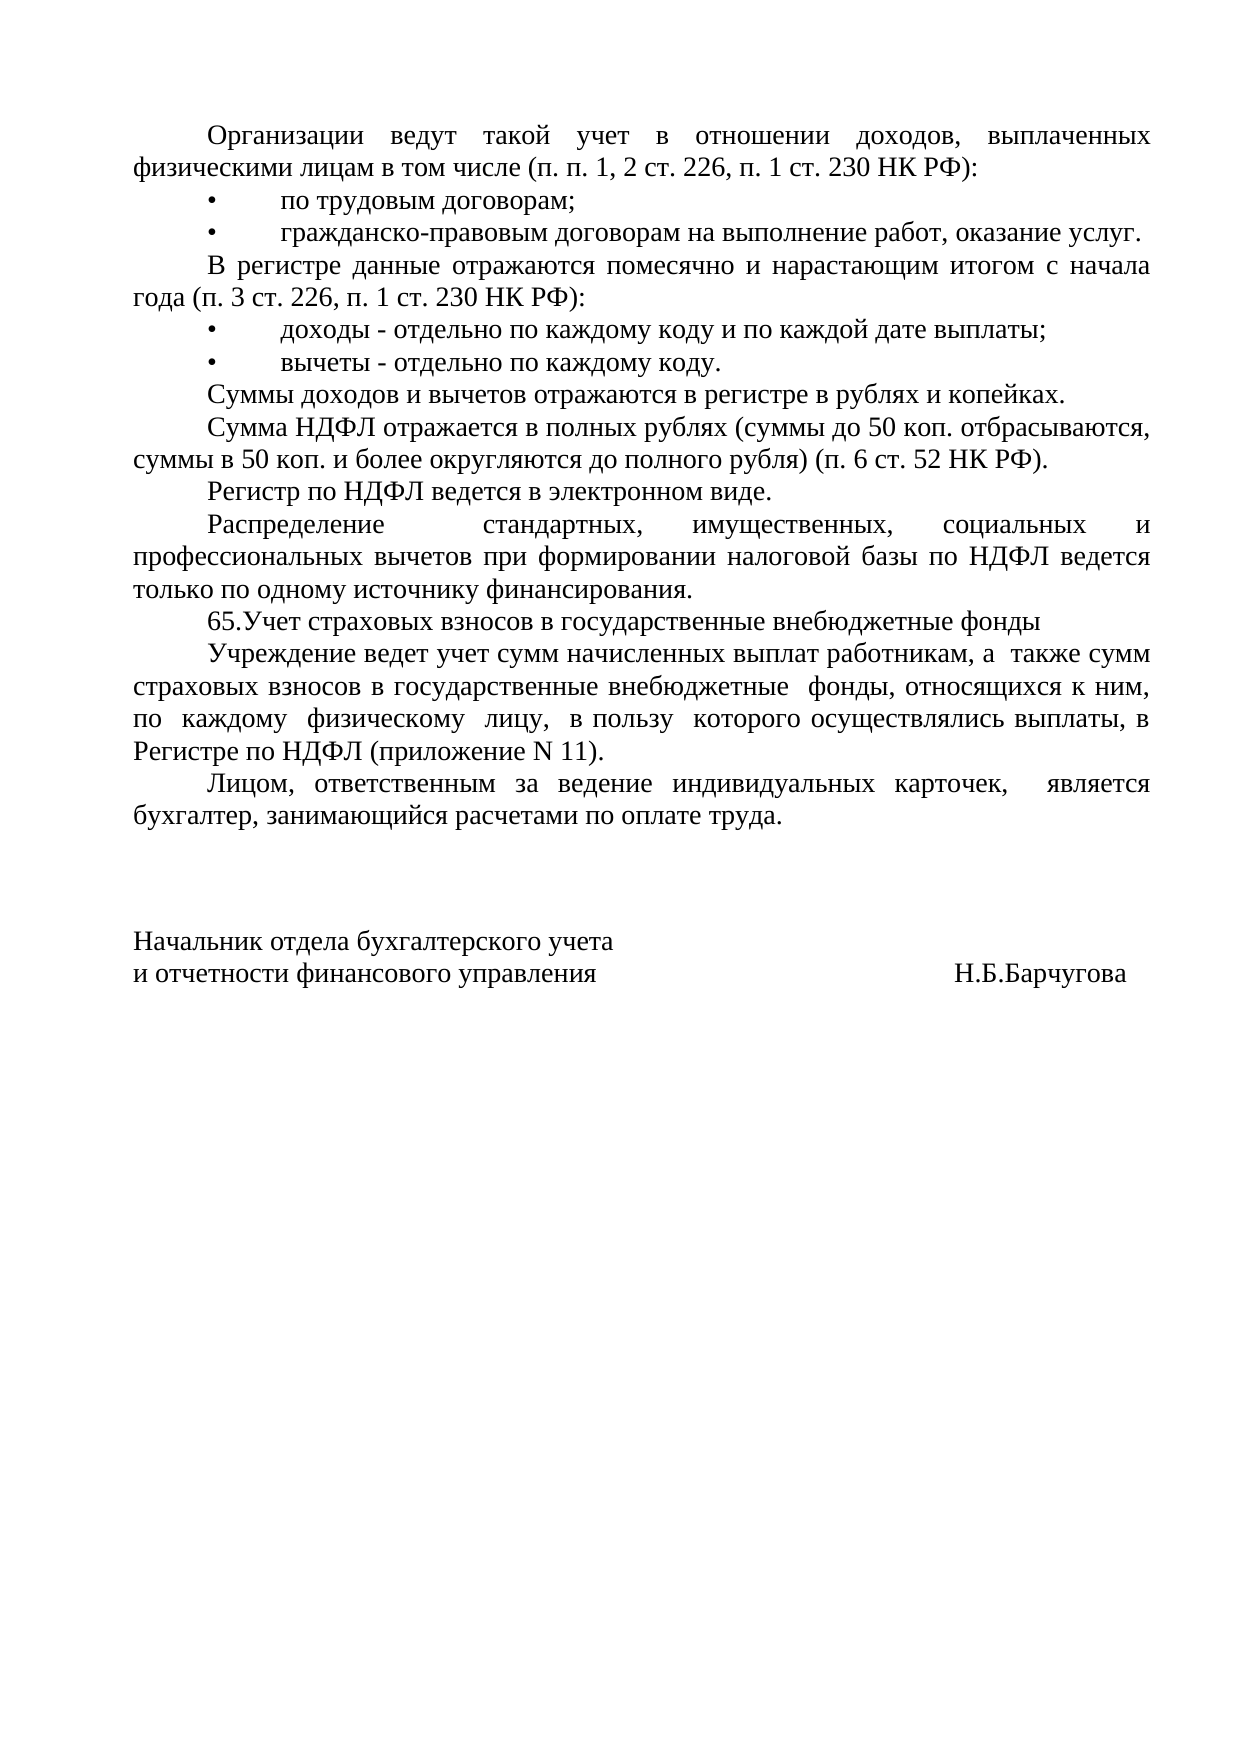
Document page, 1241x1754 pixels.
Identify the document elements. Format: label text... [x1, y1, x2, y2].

text • вычеты - отдельно по каждому коду. [133, 345, 1152, 377]
text Регистр по НДФЛ ведется в электронном виде. [133, 474, 1152, 507]
text Распределение стандартных, имущественных, социальных и профессиональных вычетов при формировании налоговой базы по НДФЛ ведется только по одному источнику финансирования. [133, 507, 1152, 604]
title 65.Учет страховых взносов в государственные внебюджетные фонды [133, 604, 1152, 636]
text и отчетности финансового управления Н.Б.Барчугова [133, 956, 1152, 988]
text Организации ведут такой учет в отношении доходов, выплаченных физическими лицам в том числе (п. п. 1, 2 ст. 226, п. 1 ст. 230 НК РФ): [133, 118, 1152, 183]
text • доходы - отдельно по каждому коду и по каждой дате выплаты; [133, 312, 1152, 345]
text Сумма НДФЛ отражается в полных рублях (суммы до 50 коп. отбрасываются, суммы в 50 коп. и более округляются до полного рубля) (п. 6 ст. 52 НК РФ). [133, 410, 1152, 474]
text • гражданско-правовым договорам на выполнение работ, оказание услуг. [133, 215, 1152, 248]
text Лицом, ответственным за ведение индивидуальных карточек, является бухгалтер, занимающийся расчетами по оплате труда. [133, 766, 1152, 831]
text В регистре данные отражаются помесячно и нарастающим итогом с начала года (п. 3 ст. 226, п. 1 ст. 230 НК РФ): [133, 248, 1152, 312]
text • по трудовым договорам; [133, 183, 1152, 215]
text Суммы доходов и вычетов отражаются в регистре в рублях и копейках. [133, 377, 1152, 410]
text Учреждение ведет учет сумм начисленных выплат работникам, а также сумм страховых взносов в государственные внебюджетные фонды, относящихся к ним, по каждому физическому лицу, в пользу которого осуществлялись выплаты, в Регистре по НДФЛ (приложение N 11). [133, 636, 1152, 766]
text Начальник отдела бухгалтерского учета [133, 924, 1152, 956]
